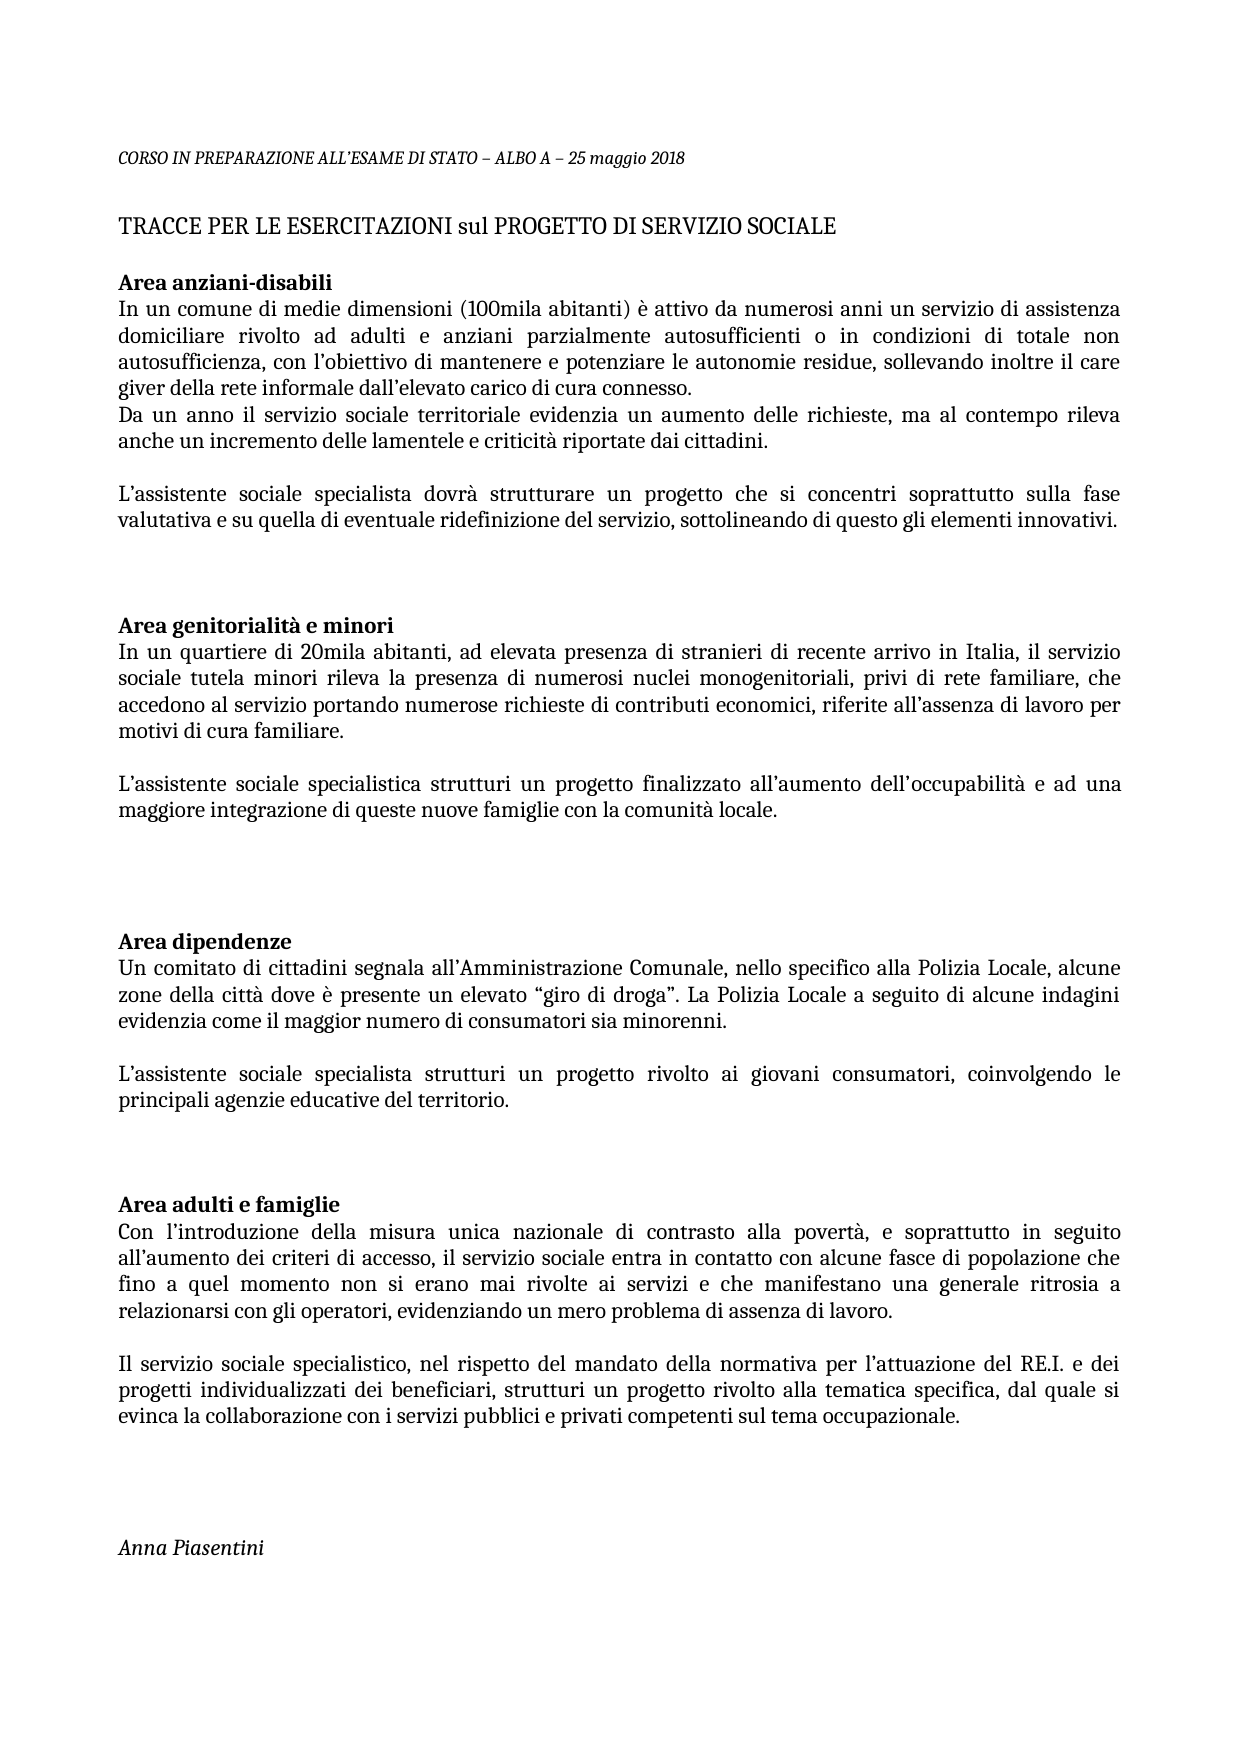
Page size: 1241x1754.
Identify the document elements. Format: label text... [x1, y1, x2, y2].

text L’assistente sociale specialista strutturi un progetto rivolto ai giovani consumatori, coinvolgendo le principali agenzie educative del territorio. [118, 1060, 1122, 1113]
text Area adulti e famiglie [118, 1192, 1122, 1218]
text In un quartiere di 20mila abitanti, ad elevata presenza di stranieri di recente arrivo in Italia, il servizio sociale tutela minori rileva la presenza di numerosi nuclei monogenitoriali, privi di rete familiare, che accedono al servizio portando numerose richieste di contributi economici, riferite all’assenza di lavoro per motivi di cura familiare. [118, 639, 1122, 744]
text Con l’introduzione della misura unica nazionale di contrasto alla povertà, e soprattutto in seguito all’aumento dei criteri di accesso, il servizio sociale entra in contatto con alcune fasce di popolazione che fino a quel momento non si erano mai rivolte ai servizi e che manifestano una generale ritrosia a relazionarsi con gli operatori, evidenziando un mero problema di assenza di lavoro. [118, 1218, 1122, 1324]
text L’assistente sociale specialista dovrà strutturare un progetto che si concentri soprattutto sulla fase valutativa e su quella di eventuale ridefinizione del servizio, sottolineando di questo gli elementi innovativi. [118, 481, 1122, 533]
text In un comune di medie dimensioni (100mila abitanti) è attivo da numerosi anni un servizio di assistenza domiciliare rivolto ad adulti e anziani parzialmente autosufficienti o in condizioni di totale non autosufficienza, con l’obiettivo di mantenere e potenziare le autonomie residue, sollevando inoltre il care giver della rete informale dall’elevato carico di cura connesso. [118, 296, 1122, 402]
text Un comitato di cittadini segnala all’Amministrazione Comunale, nello specifico alla Polizia Locale, alcune zone della città dove è presente un elevato “giro di droga”. La Polizia Locale a seguito di alcune indagini evidenzia come il maggior numero di consumatori sia minorenni. [118, 955, 1122, 1034]
text Area dipendenze [118, 929, 1122, 955]
text L’assistente sociale specialistica strutturi un progetto finalizzato all’aumento dell’occupabilità e ad una maggiore integrazione di queste nuove famiglie con la comunità locale. [118, 771, 1122, 823]
text Il servizio sociale specialistico, nel rispetto del mandato della normativa per l’attuazione del RE.I. e dei progetti individualizzati dei beneficiari, strutturi un progetto rivolto alla tematica specifica, dal quale si evinca la collaborazione con i servizi pubblici e privati competenti sul tema occupazionale. [118, 1350, 1122, 1429]
text CORSO IN PREPARAZIONE ALL’ESAME DI STATO – ALBO A – 25 maggio 2018 [118, 148, 1122, 169]
text Area anziani-disabili [118, 270, 1122, 296]
text TRACCE PER LE ESERCITAZIONI sul PROGETTO DI SERVIZIO SOCIALE [118, 212, 1122, 241]
text Area genitorialità e minori [118, 612, 1122, 639]
text Anna Piasentini [118, 1535, 1122, 1561]
text Da un anno il servizio sociale territoriale evidenzia un aumento delle richieste, ma al contempo rileva anche un incremento delle lamentele e criticità riportate dai cittadini. [118, 402, 1122, 454]
